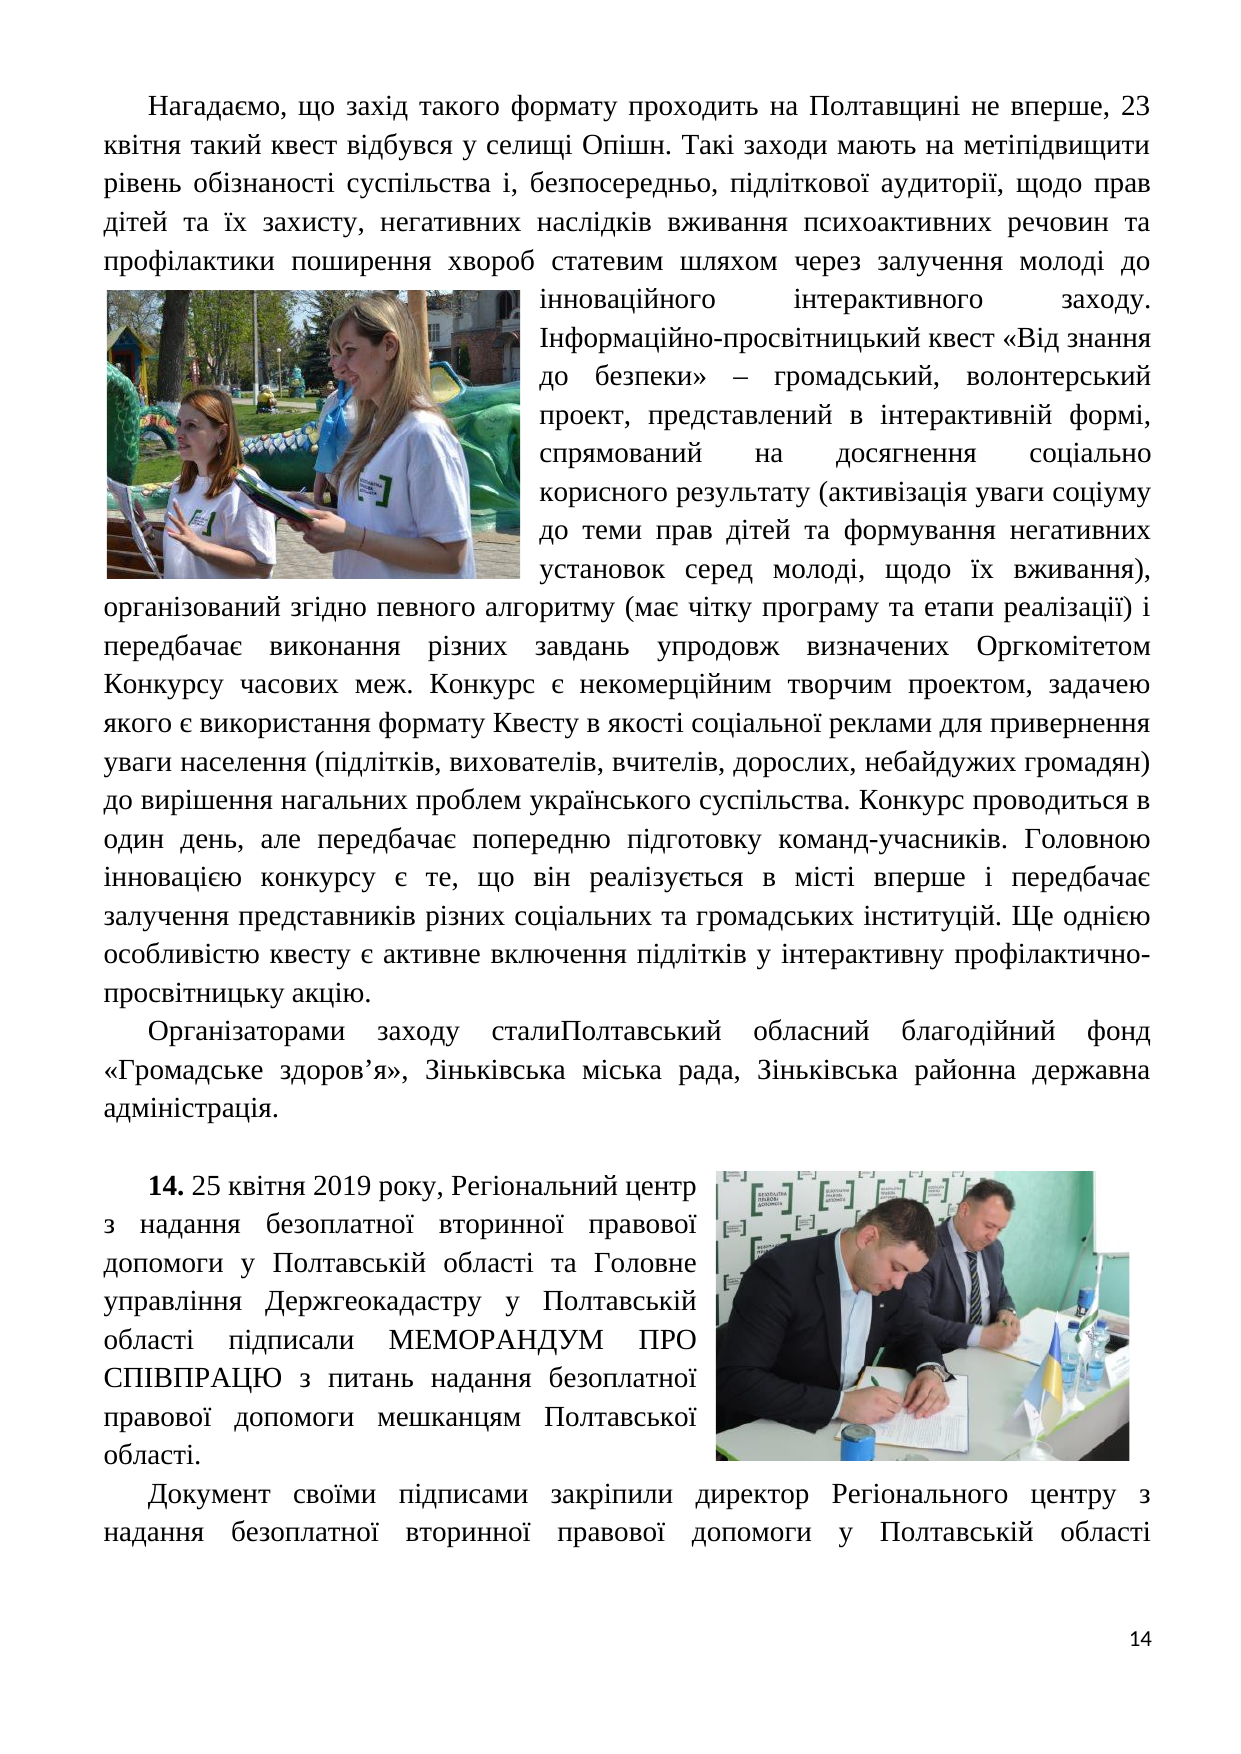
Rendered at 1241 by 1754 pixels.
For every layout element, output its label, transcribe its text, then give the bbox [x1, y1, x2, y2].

text Організаторами заходу сталиПолтавський обласний благодійний фонд «Громадське здоров’я», Зіньківська міська рада, Зіньківська районна державна адміністрація. [103, 1013, 1152, 1124]
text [103, 1476, 1152, 1548]
text 14. 25 квітня 2019 року, Регіональний центр з надання безоплатної вторинної правової допомоги у Полтавській області та Головне управління Держгеокадастру у Полтавській області підписали МЕМОРАНДУМ ПРО СПІВПРАЦЮ з питань надання безоплатної правової допомоги мешканцям Полтавської області. [103, 1168, 1152, 1471]
text Нагадаємо, що захід такого формату проходить на Полтавщині не вперше, 23 квітня такий квест відбувся у селищі Опішн. Такі заходи мають на метіпідвищити рівень обізнаності суспільства і, безпосередньо, підліткової аудиторії, щодо прав дітей та їх захисту, негативних наслідків вживання психоактивних речовин та профілактики поширення хвороб статевим шляхом через залучення молоді до інноваційного інтерактивного заходу. Інформаційно-просвітницький квест «Від знання до безпеки» – громадський, волонтерський проект, представлений в інтерактивній формі, спрямований на досягнення соціально корисного результату (активізація уваги соціуму до теми прав дітей та формування негативних установок серед молоді, щодо їх вживання), організований згідно певного алгоритму (має чітку програму та етапи реалізації) і передбачає виконання різних завдань упродовж визначених Оргкомітетом Конкурсу часових меж. Конкурс є некомерційним творчим проектом, задачею якого є використання формату Квесту в якості соціальної реклами для привернення уваги населення (підлітків, вихователів, вчителів, дорослих, небайдужих громадян) до вирішення нагальних проблем українського суспільства. Конкурс проводиться в один день, але передбачає попередню підготовку команд-учасників. Головною інновацією конкурсу є те, що він реалізується в місті вперше і передбачає залучення представників різних соціальних та громадських інституцій. Ще однією особливістю квесту є активне включення підлітків у інтерактивну профілактично-просвітницьку акцію. [103, 88, 1152, 1008]
